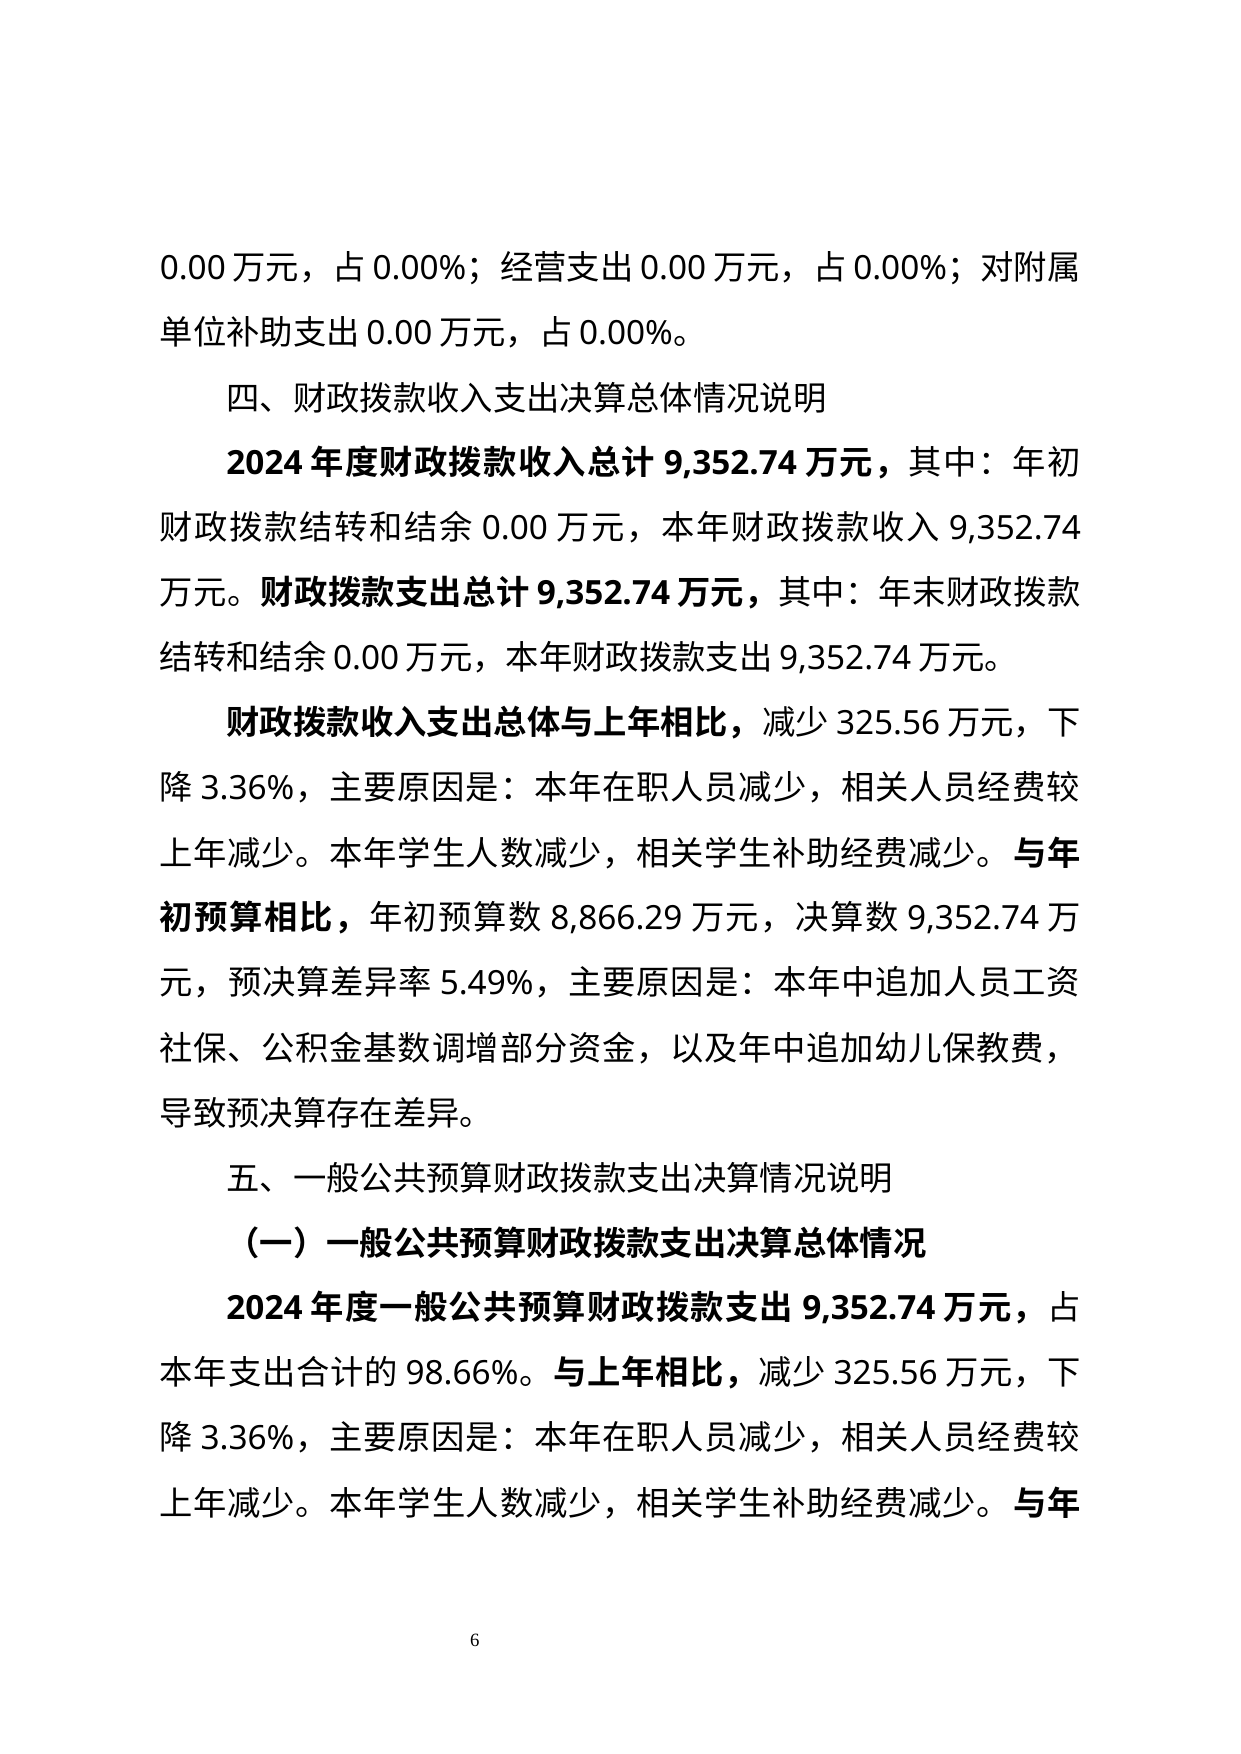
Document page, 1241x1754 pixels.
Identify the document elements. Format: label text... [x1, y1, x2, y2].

text 财政拨款收入支出总体与上年相比，减少325.56万元，下降3.36%，主要原因是：本年在职人员减少，相关人员经费较上年减少。本年学生人数减少，相关学生补助经费减少。与年初预算相比，年初预算数8,866.29万元，决算数9,352.74万元，预决算差异率5.49%，主要原因是：本年中追加人员工资、社保、公积金基数调增部分资金，以及年中追加幼儿保教费，导致预决算存在差异。 [159, 688, 1081, 1143]
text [159, 233, 1081, 363]
text 四、财政拨款收入支出决算总体情况说明 [159, 363, 1081, 428]
text （一）一般公共预算财政拨款支出决算总体情况 [159, 1208, 1081, 1273]
text 2024年度财政拨款收入总计9,352.74万元，其中：年初财政拨款结转和结余0.00万元，本年财政拨款收入9,352.74万元。财政拨款支出总计9,352.74万元，其中：年末财政拨款结转和结余0.00万元，本年财政拨款支出9,352.74万元。 [159, 428, 1081, 688]
text 五、一般公共预算财政拨款支出决算情况说明 [159, 1143, 1081, 1208]
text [159, 1273, 1081, 1533]
